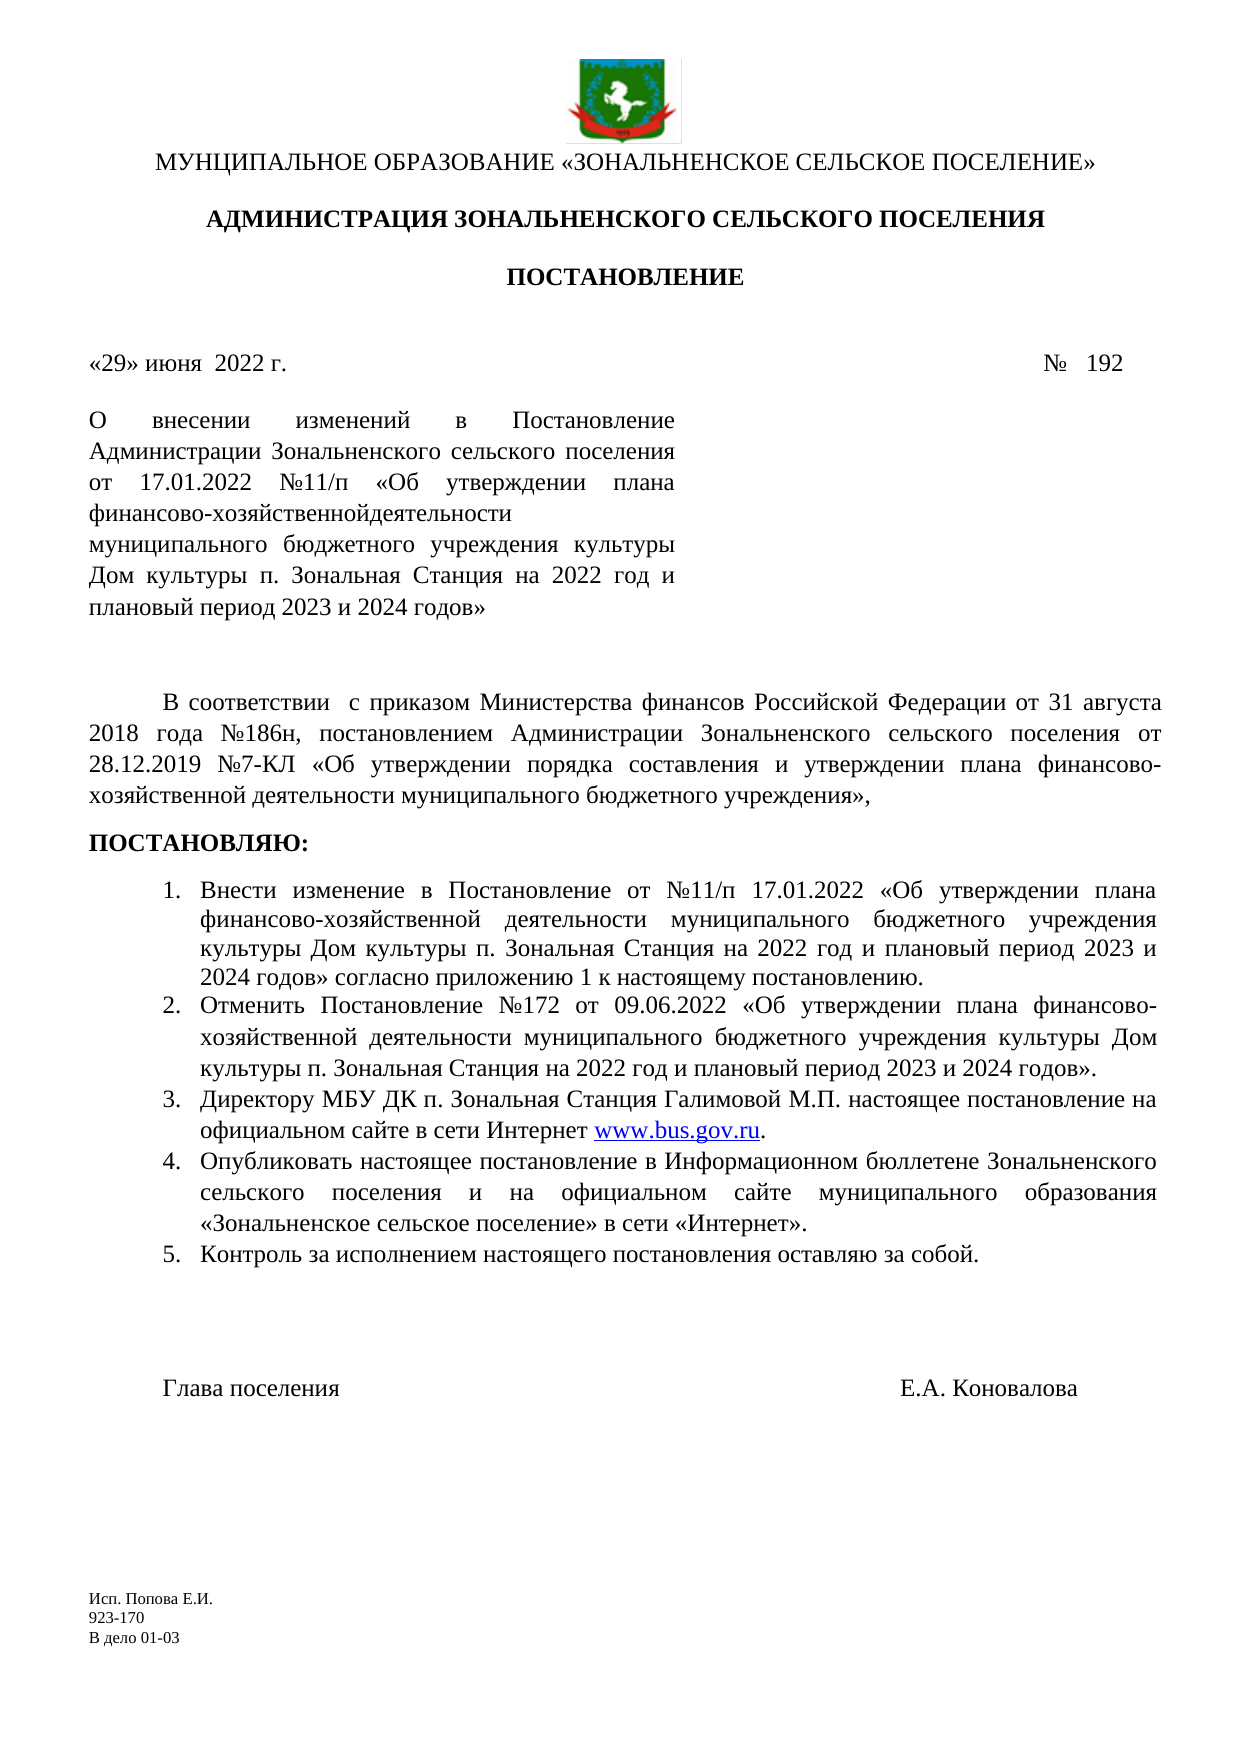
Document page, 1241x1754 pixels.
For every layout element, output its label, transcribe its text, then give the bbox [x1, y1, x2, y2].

picture [566, 59, 685, 147]
list Опубликовать настоящее постановление в Информационном бюллетене Зональненского сельского поселения и на официальном сайте муниципального образования «Зональненское сельское поселение» в сети «Интернет». [162, 1146, 1158, 1237]
text АДМИНИСТРАЦИЯ ЗОНАЛЬНЕНСКОГО СЕЛЬСКОГО ПОСЕЛЕНИЯ [89, 204, 1162, 233]
text 923-170 [89, 1608, 1160, 1627]
text Глава поселения Е.А. Коновалова [162, 1373, 1162, 1402]
text ПОСТАНОВЛЯЮ: [89, 828, 1157, 857]
text В соответствии с приказом Министерства финансов Российской Федерации от 31 августа 2018 года №186н, постановлением Администрации Зональненского сельского поселения от 28.12.2019 №7-КЛ «Об утверждении порядка составления и утверждении плана финансово-хозяйственной деятельности муниципального бюджетного учреждения», [89, 687, 1162, 809]
list Контроль за исполнением настоящего постановления оставляю за собой. [162, 1239, 1158, 1268]
list Директору МБУ ДК п. Зональная Станция Галимовой М.П. настоящее постановление на официальном сайте в сети Интернет www.bus.gov.ru. [162, 1084, 1158, 1143]
text В дело 01-03 [89, 1627, 1160, 1647]
list Отменить Постановление №172 от 09.06.2022 «Об утверждении плана финансово-хозяйственной деятельности муниципального бюджетного учреждения культуры Дом культуры п. Зональная Станция на 2022 год и плановый период 2023 и 2024 годов». [162, 991, 1158, 1081]
text МУНЦИПАЛЬНОЕ ОБРАЗОВАНИЕ «ЗОНАЛЬНЕНСКОЕ СЕЛЬСКОЕ ПОСЕЛЕНИЕ» [89, 147, 1162, 175]
text Исп. Попова Е.И. [89, 1589, 1160, 1608]
text ПОСТАНОВЛЕНИЕ [89, 262, 1162, 290]
text «29» июня 2022 г. № 192 [89, 348, 1162, 377]
list Внести изменение в Постановление от №11/п 17.01.2022 «Об утверждении плана финансово-хозяйственной деятельности муниципального бюджетного учреждения культуры Дом культуры п. Зональная Станция на 2022 год и плановый период 2023 и 2024 годов» согласно приложению 1 к настоящему постановлению. [162, 876, 1158, 991]
text О внесении изменений в Постановление Администрации Зональненского сельского поселения от 17.01.2022 №11/п «Об утверждении плана финансово-хозяйственнойдеятельности муниципального бюджетного учреждения культуры Дом культуры п. Зональная Станция на 2022 год и плановый период 2023 и 2024 годов» [89, 405, 675, 620]
